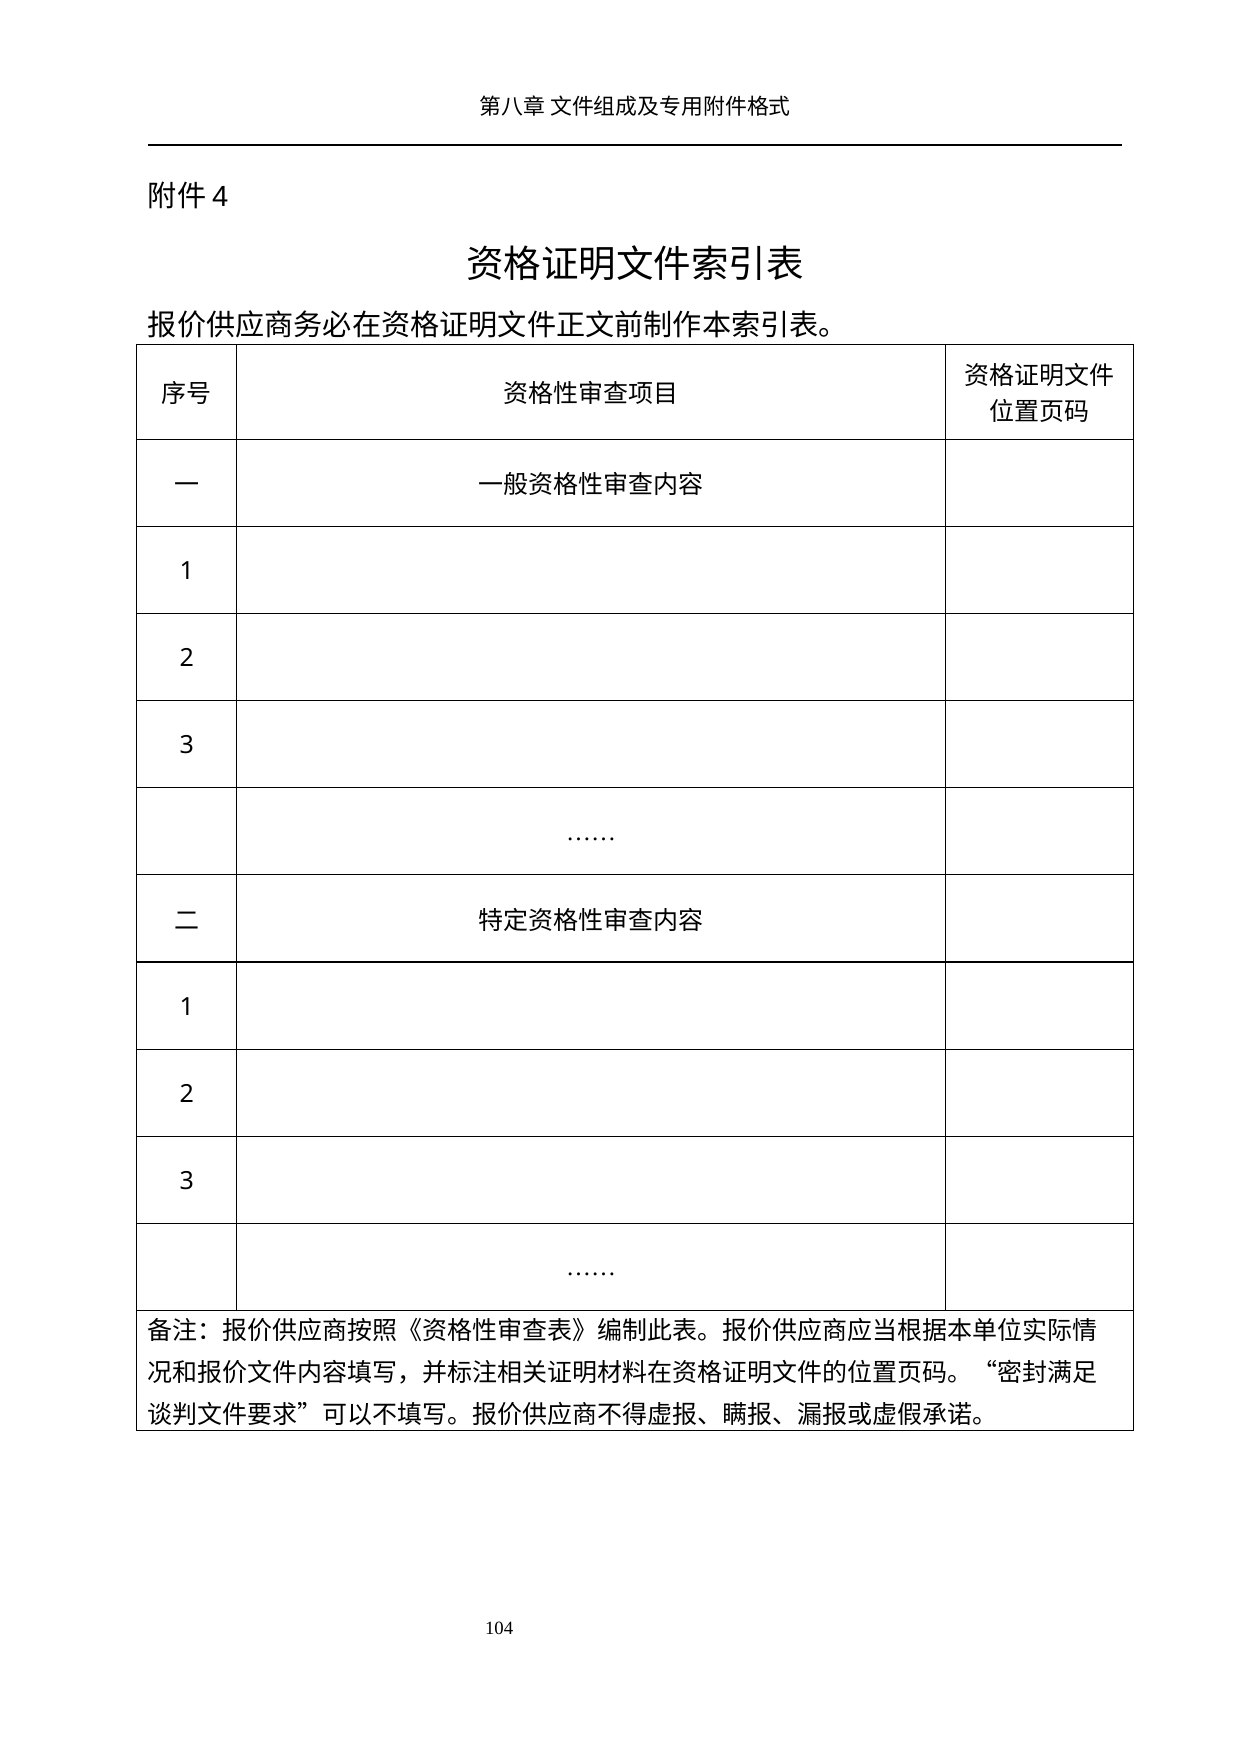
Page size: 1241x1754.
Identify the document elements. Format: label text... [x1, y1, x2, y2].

table_cell [946, 527, 1133, 613]
table_cell [946, 701, 1133, 787]
table_cell 1 [137, 963, 236, 1048]
table_cell 一 [137, 440, 236, 526]
table_cell [946, 1224, 1133, 1310]
table_cell [137, 1224, 236, 1310]
table_header 资格证明文件位置页码 [946, 345, 1133, 439]
table_cell 2 [137, 1050, 236, 1136]
text 资格证明文件索引表 [148, 231, 1122, 289]
table_header 资格性审查项目 [237, 345, 945, 439]
table_header 序号 [137, 345, 236, 439]
table_cell [137, 788, 236, 874]
table_cell 3 [137, 701, 236, 787]
text 报价供应商务必在资格证明文件正文前制作本索引表。 [148, 302, 1122, 343]
table_cell [237, 1050, 945, 1136]
table_cell 2 [137, 614, 236, 700]
table_cell 备注：报价供应商按照《资格性审查表》编制此表。报价供应商应当根据本单位实际情况和报价文件内容填写，并标注相关证明材料在资格证明文件的位置页码。“密封满足谈判文件要求”可以不填写。报价供应商不得虚报、瞒报、漏报或虚假承诺。 [137, 1311, 1133, 1430]
table_cell [237, 701, 945, 787]
table_cell [946, 1050, 1133, 1136]
table_cell 二 [137, 875, 236, 961]
table_cell [946, 788, 1133, 874]
table_cell …… [237, 1224, 945, 1310]
table_cell [946, 440, 1133, 526]
table_cell …… [237, 788, 945, 874]
table_cell [237, 1137, 945, 1223]
table_cell [946, 875, 1133, 961]
table_cell [237, 527, 945, 613]
table_cell [946, 1137, 1133, 1223]
table_cell 1 [137, 527, 236, 613]
table_cell 一般资格性审查内容 [237, 440, 945, 526]
table_cell [237, 963, 945, 1048]
subtitle 附件4 [148, 160, 1122, 218]
table_cell 3 [137, 1137, 236, 1223]
table_cell 特定资格性审查内容 [237, 875, 945, 961]
table_cell [237, 614, 945, 700]
table_cell [946, 614, 1133, 700]
table_cell [946, 963, 1133, 1048]
